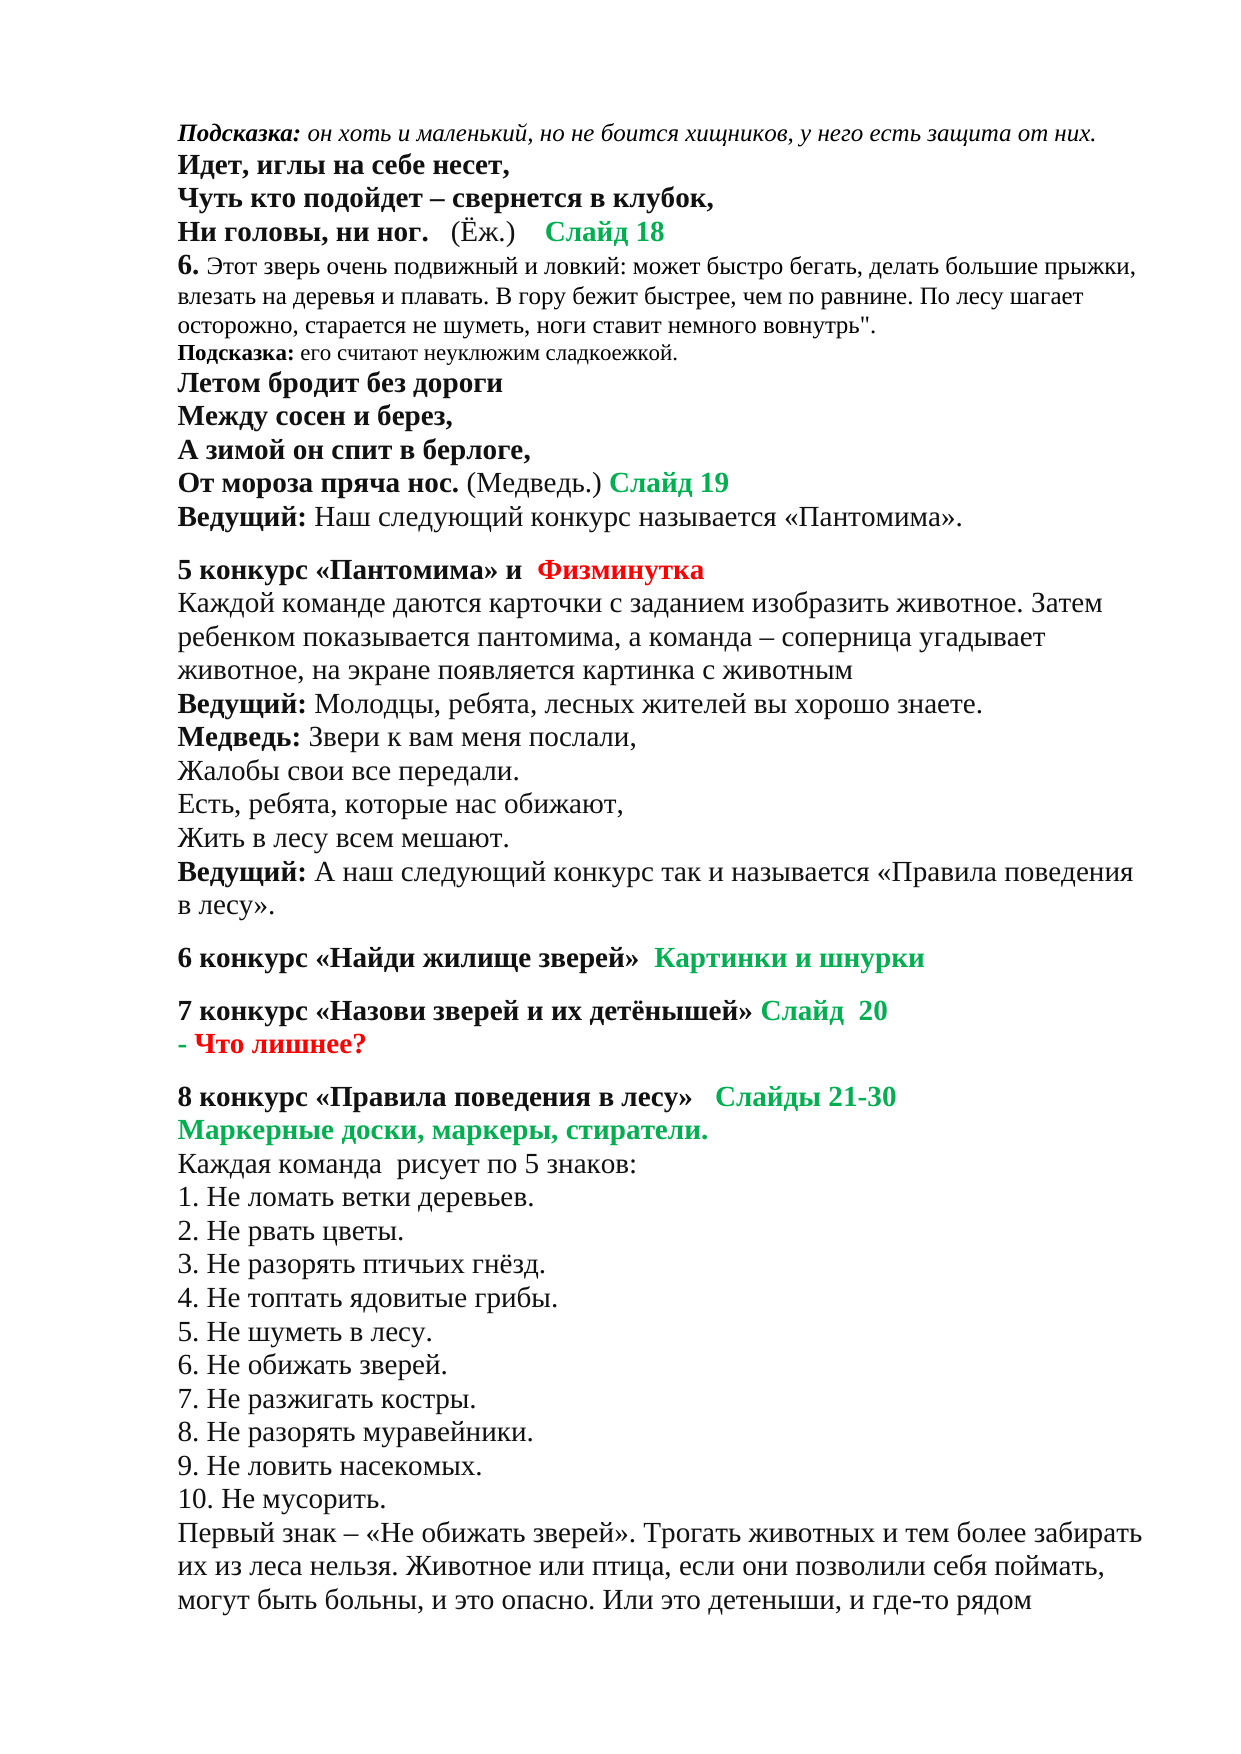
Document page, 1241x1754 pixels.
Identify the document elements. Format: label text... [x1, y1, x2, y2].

text Жалобы свои все передали. [177, 753, 1152, 787]
text От мороза пряча нос. (Медведь.) Слайд 19 [177, 466, 1152, 499]
text 4. Не топтать ядовитые грибы. [177, 1280, 1152, 1314]
text 6. Не обижать зверей. [177, 1347, 1152, 1381]
text - Что лишнее? [177, 1026, 1152, 1060]
text А зимой он спит в берлоге, [177, 432, 1152, 466]
text 2. Не рвать цветы. [177, 1213, 1152, 1247]
text 7. Не разжигать костры. [177, 1381, 1152, 1414]
text Жить в лесу всем мешают. [177, 820, 1152, 854]
text 1. Не ломать ветки деревьев. [177, 1179, 1152, 1213]
text Каждой команде даются карточки с заданием изобразить животное. Затем ребенком показывается пантомима, а команда – соперница угадывает животное, на экране появляется картинка с животным [177, 585, 1152, 686]
text Ведущий: Наш следующий конкурс называется «Пантомима». [177, 499, 1152, 533]
text Чуть кто подойдет – свернется в клубок, [177, 180, 1152, 214]
text Медведь: Звери к вам меня послали, [177, 719, 1152, 753]
text 10. Не мусорить. [177, 1481, 1152, 1515]
text 5 конкурс «Пантомима» и Физминутка [177, 552, 1152, 585]
text 8. Не разорять муравейники. [177, 1414, 1152, 1448]
text Ни головы, ни ног. (Ёж.) Слайд 18 [177, 214, 1152, 247]
text 5. Не шуметь в лесу. [177, 1314, 1152, 1347]
text Летом бродит без дороги [177, 365, 1152, 398]
text Есть, ребята, которые нас обижают, [177, 787, 1152, 820]
text 8 конкурс «Правила поведения в лесу» Слайды 21-30 [177, 1079, 1152, 1112]
text Между сосен и берез, [177, 398, 1152, 432]
text Подсказка: он хоть и маленький, но не боится хищников, у него есть защита от них. Идет, иглы на себе несет, [177, 118, 1152, 180]
text Ведущий: Молодцы, ребята, лесных жителей вы хорошо знаете. [177, 686, 1152, 719]
text Каждая команда рисует по 5 знаков: [177, 1146, 1152, 1179]
text 7 конкурс «Назови зверей и их детёнышей» Слайд 20 [177, 993, 1152, 1026]
text Подсказка: его считают неуклюжим сладкоежкой. [177, 338, 1152, 365]
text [177, 1515, 1152, 1616]
text 6 конкурс «Найди жилище зверей» Картинки и шнурки [177, 940, 1152, 973]
text 6. Этот зверь очень подвижный и ловкий: может быстро бегать, делать большие прыжки, влезать на деревья и плавать. В гору бежит быстрее, чем по равнине. По лесу шагает осторожно, старается не шуметь, ноги ставит немного вовнутрь". [177, 247, 1152, 338]
text 9. Не ловить насекомых. [177, 1448, 1152, 1481]
text Маркерные доски, маркеры, стиратели. [177, 1112, 1152, 1146]
text 3. Не разорять птичьих гнёзд. [177, 1247, 1152, 1280]
text Ведущий: А наш следующий конкурс так и называется «Правила поведения в лесу». [177, 854, 1152, 921]
